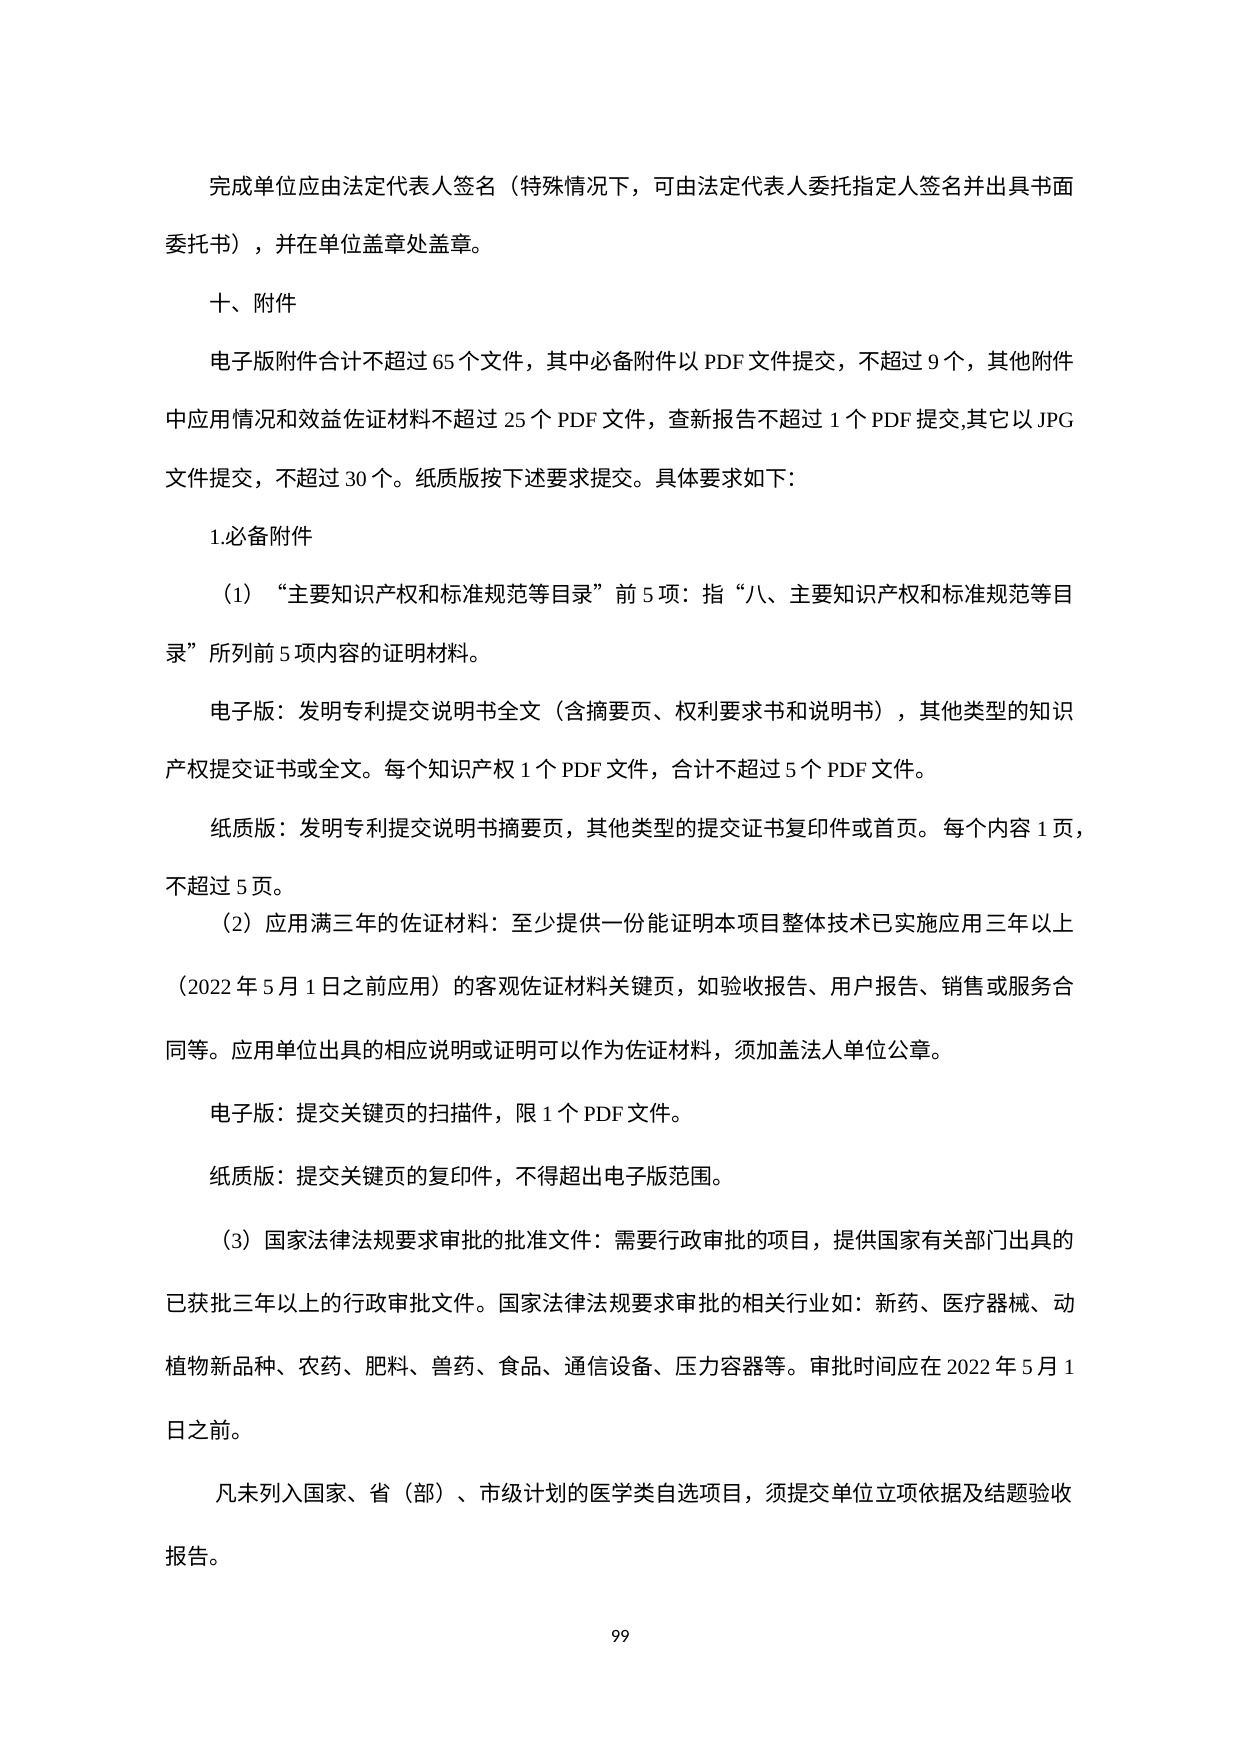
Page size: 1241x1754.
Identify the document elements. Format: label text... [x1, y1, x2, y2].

text （3）国家法律法规要求审批的批准文件：需要行政审批的项目，提供国家有关部门出具的已获批三年以上的行政审批文件。国家法律法规要求审批的相关行业如：新药、医疗器械、动植物新品种、农药、肥料、兽药、食品、通信设备、压力容器等。审批时间应在2022年5月1日之前。 [165, 1223, 1075, 1444]
text 1.必备附件 [165, 498, 1075, 556]
text 纸质版：发明专利提交说明书摘要页，其他类型的提交证书复印件或首页。每个内容1页，不超过5页。 [165, 789, 1075, 906]
text 凡未列入国家、省（部）、市级计划的医学类自选项目，须提交单位立项依据及结题验收报告。 [165, 1476, 1075, 1571]
text 电子版附件合计不超过65个文件，其中必备附件以PDF文件提交，不超过9个，其他附件中应用情况和效益佐证材料不超过25个PDF文件，查新报告不超过1个PDF提交,其它以JPG文件提交，不超过30个。纸质版按下述要求提交。具体要求如下： [165, 323, 1075, 498]
text 十、附件 [165, 264, 1075, 323]
text （1）“主要知识产权和标准规范等目录”前5项：指“八、主要知识产权和标准规范等目录”所列前5项内容的证明材料。 [165, 556, 1075, 673]
text 纸质版：提交关键页的复印件，不得超出电子版范围。 [165, 1159, 1075, 1191]
text 完成单位应由法定代表人签名（特殊情况下，可由法定代表人委托指定人签名并出具书面委托书），并在单位盖章处盖章。 [165, 148, 1075, 264]
text 电子版：提交关键页的扫描件，限1个PDF文件。 [165, 1096, 1075, 1128]
text （2）应用满三年的佐证材料：至少提供一份能证明本项目整体技术已实施应用三年以上（2022年5月1日之前应用）的客观佐证材料关键页，如验收报告、用户报告、销售或服务合同等。应用单位出具的相应说明或证明可以作为佐证材料，须加盖法人单位公章。 [165, 906, 1075, 1064]
text 电子版：发明专利提交说明书全文（含摘要页、权利要求书和说明书），其他类型的知识产权提交证书或全文。每个知识产权1个PDF文件，合计不超过5个PDF文件。 [165, 673, 1075, 789]
